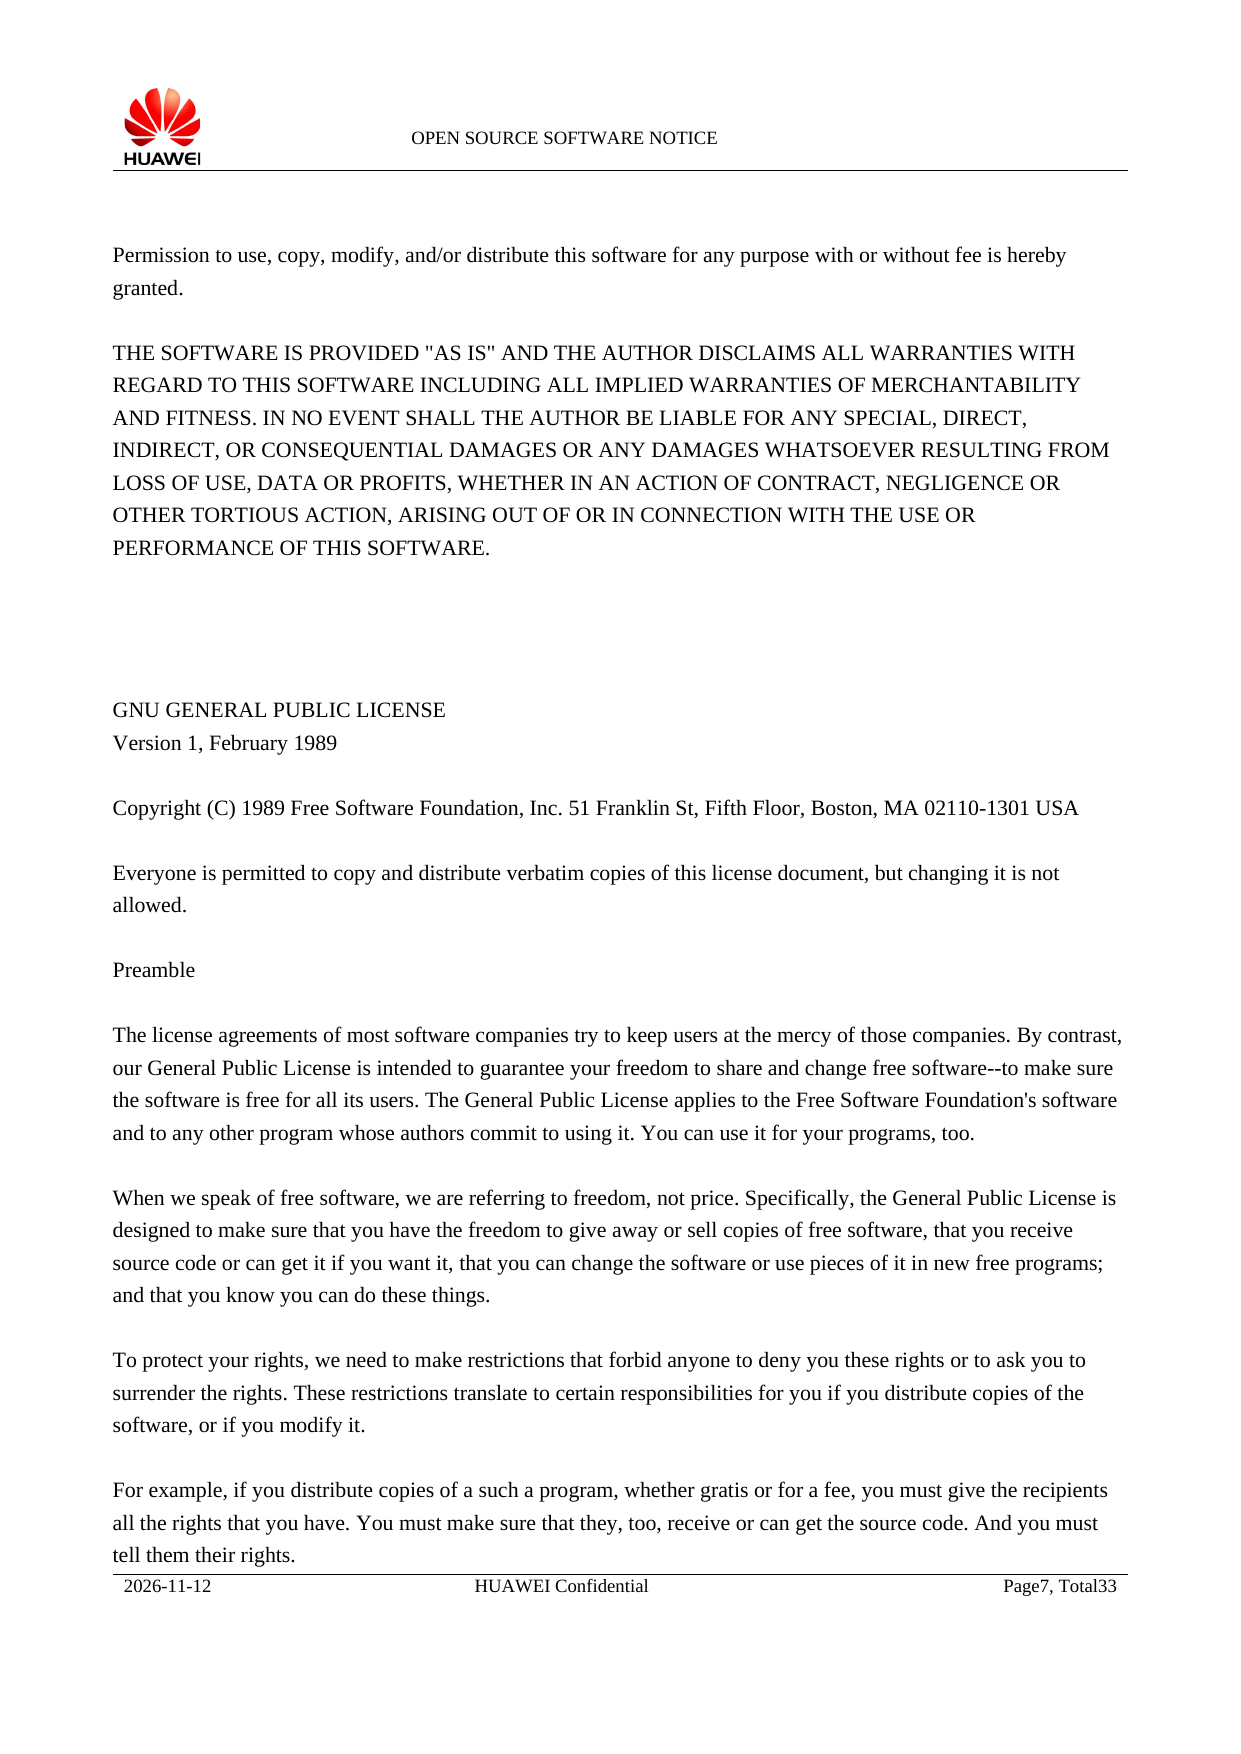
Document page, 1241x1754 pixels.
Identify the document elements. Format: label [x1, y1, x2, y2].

picture [124, 88, 201, 165]
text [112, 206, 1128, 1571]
